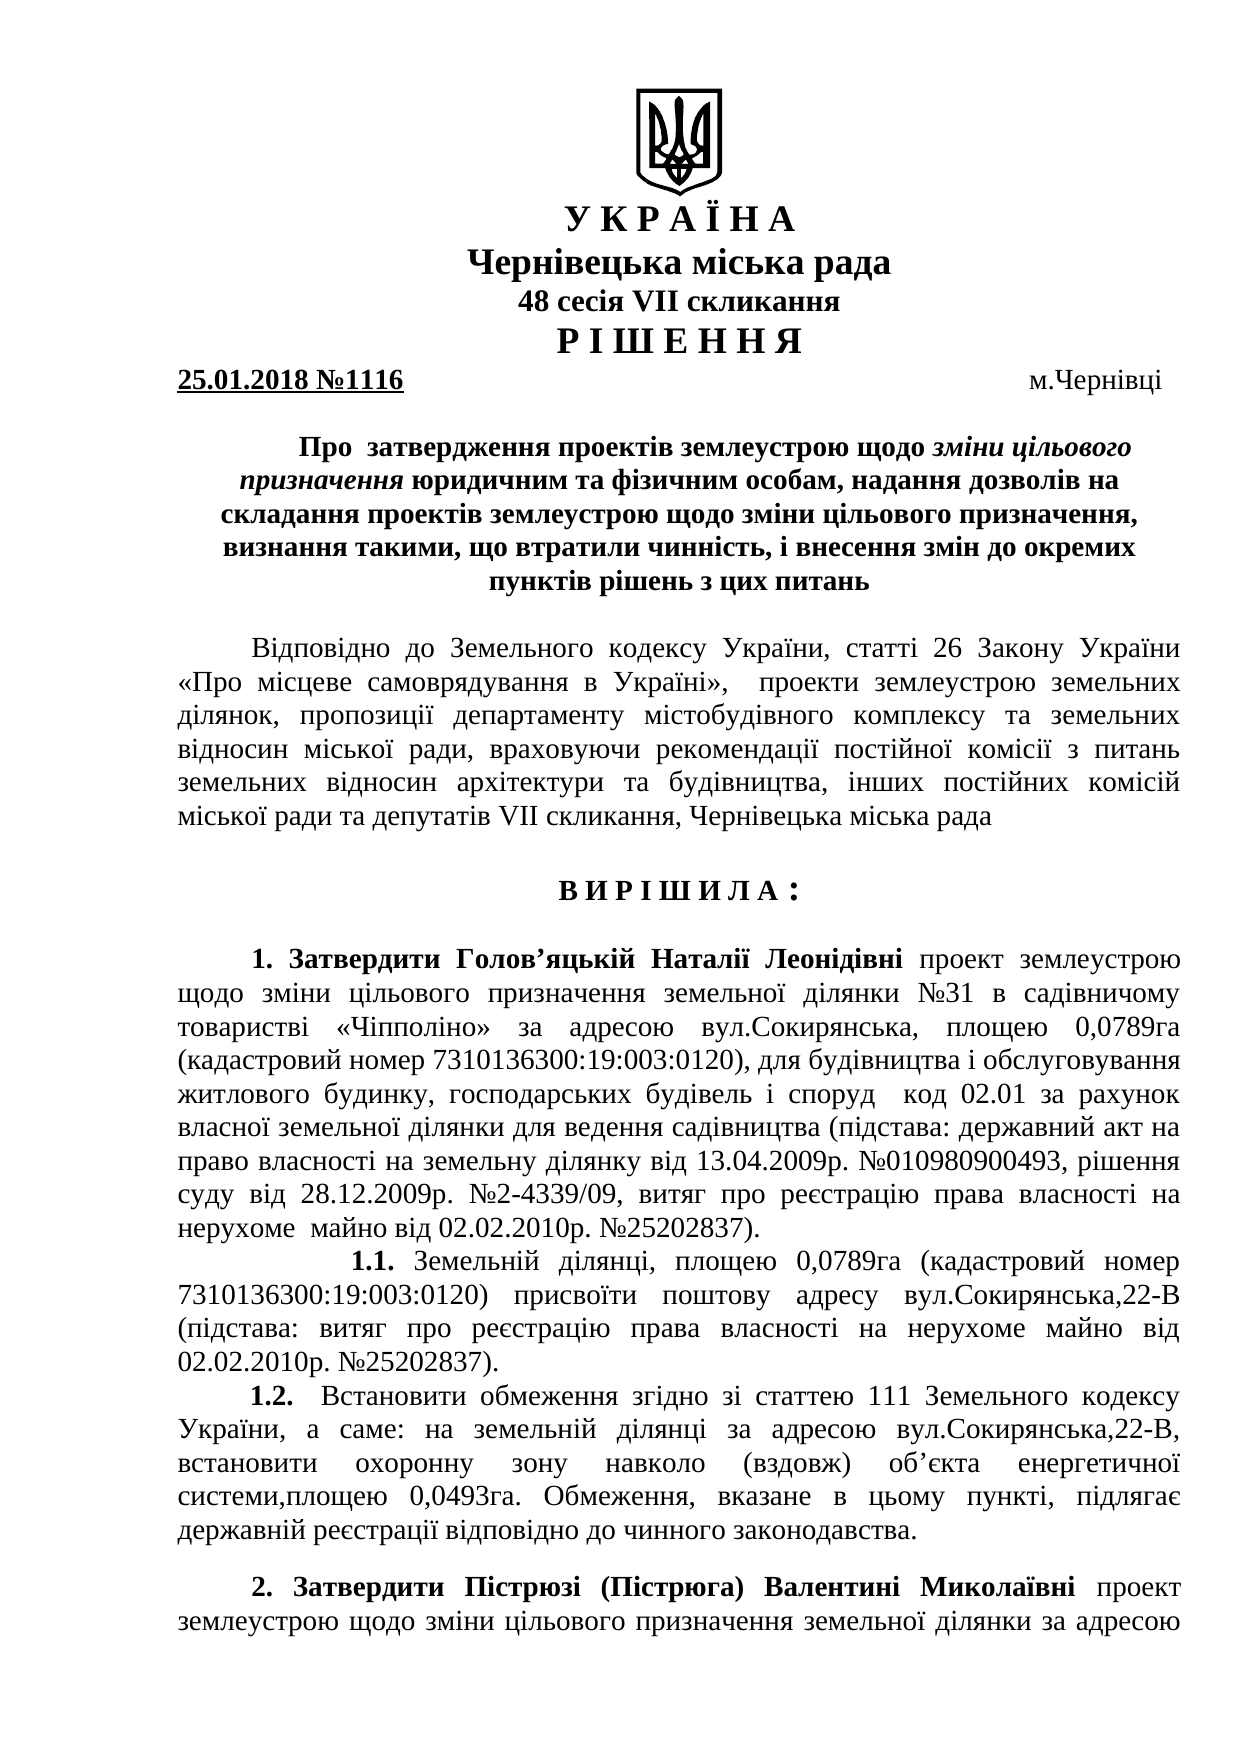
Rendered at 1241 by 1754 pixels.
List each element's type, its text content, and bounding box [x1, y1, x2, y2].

text Про затвердження проектів землеустрою щодо зміни цільового призначення юридичним та фізичним особам, надання дозволів на складання проектів землеустрою щодо зміни цільового призначення, визнання такими, що втратили чинність, і внесення змін до окремих пунктів рішень з цих питань [177, 429, 1181, 597]
text В И Р І Ш И Л А : [177, 865, 1181, 908]
text 1. Затвердити Голов’яцькій Наталії Леонідівні проект землеустрою щодо зміни цільового призначення земельної ділянки №31 в садівничому товаристві «Чіпполіно» за адресою вул.Сокирянська, площею 0,0789га (кадастровий номер 7310136300:19:003:0120), для будівництва і обслуговування житлового будинку, господарських будівель і споруд код 02.01 за рахунок власної земельної ділянки для ведення садівництва (підстава: державний акт на право власності на земельну ділянку від 13.04.2009р. №010980900493, рішення суду від 28.12.2009р. №2-4339/09, витяг про реєстрацію права власності на нерухоме майно від 02.02.2010р. №25202837). [177, 942, 1181, 1243]
text Р І Ш Е Н Н Я [177, 319, 1181, 362]
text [177, 1569, 1181, 1636]
subtitle Чернівецька міська рада [177, 239, 1181, 283]
text У К Р А Ї Н А [177, 196, 1181, 239]
text 25.01.2018 №1116 м.Чернівці [177, 362, 1181, 395]
text 1.2. Встановити обмеження згідно зі статтею 111 Земельного кодексу України, а саме: на земельній ділянці за адресою вул.Сокирянська,22-В, встановити охоронну зону навколо (вздовж) об’єкта енергетичної системи,площею 0,0493га. Обмеження, вказане в цьому пункті, підлягає державній реєстрації відповідно до чинного законодавства. [177, 1378, 1181, 1545]
text 1.1. Земельній ділянці, площею 0,0789га (кадастровий номер 7310136300:19:003:0120) присвоїти поштову адресу вул.Сокирянська,22-В (підстава: витяг про реєстрацію права власності на нерухоме майно від 02.02.2010р. №25202837). [177, 1243, 1181, 1378]
text Відповідно до Земельного кодексу України, статті 26 Закону України «Про місцеве самоврядування в Україні», проекти землеустрою земельних ділянок, пропозиції департаменту містобудівного комплексу та земельних відносин міської ради, враховуючи рекомендації постійної комісії з питань земельних відносин архітектури та будівництва, інших постійних комісій міської ради та депутатів VІІ скликання, Чернівецька міська рада [177, 630, 1181, 831]
text 48 сесія VІІ скликання [177, 283, 1181, 319]
